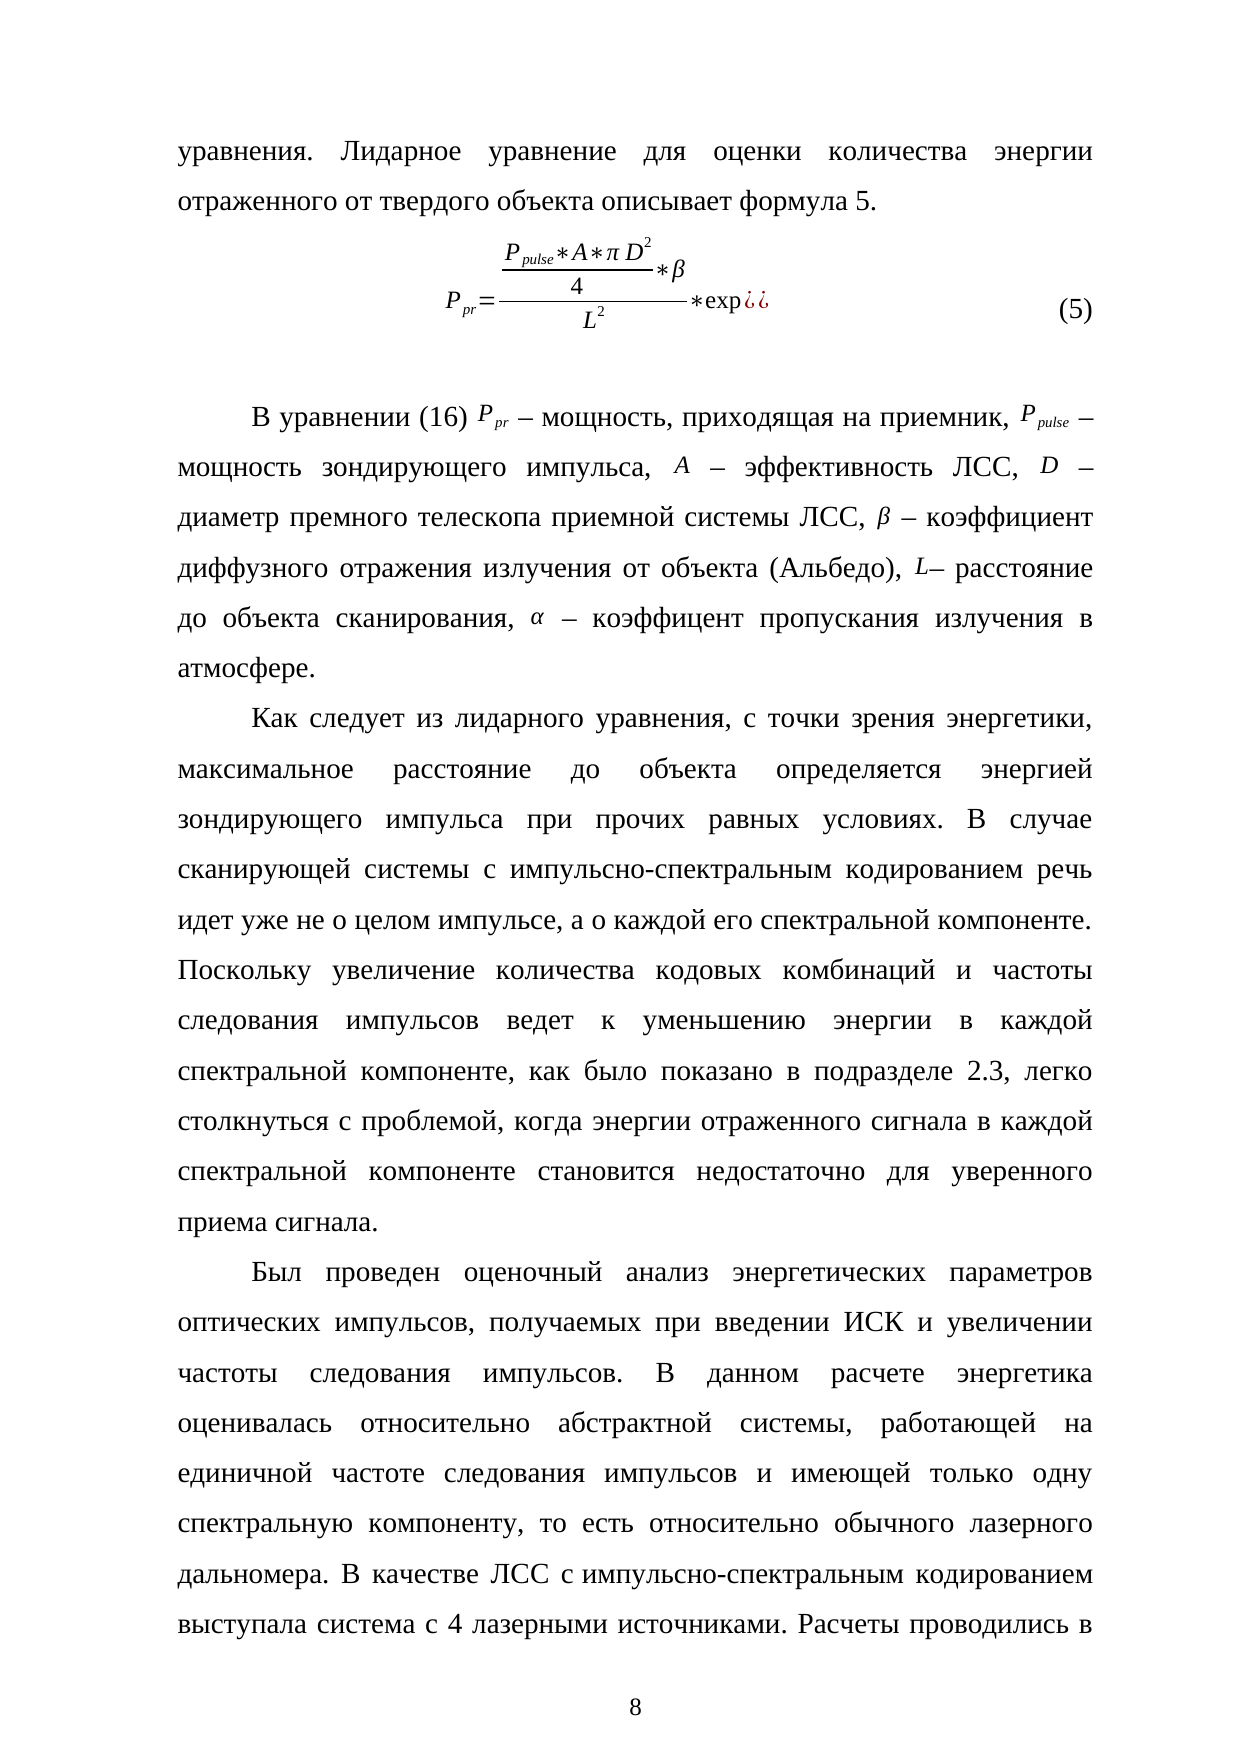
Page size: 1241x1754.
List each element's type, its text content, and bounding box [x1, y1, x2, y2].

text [177, 1254, 1093, 1640]
table_header [166, 233, 1047, 399]
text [177, 133, 1093, 217]
table_header (5) [1047, 233, 1104, 399]
text В уравнении (16) – мощность, приходящая на приемник, – мощность зондирующего импульса, – эффективность ЛСС, – диаметр премного телескопа приемной системы ЛСС, – коэффициент диффузного отражения излучения от объекта (Альбедо), – расстояние до объекта сканирования, – коэффицент пропускания излучения в атмосфере. [177, 399, 1093, 684]
text Как следует из лидарного уравнения, с точки зрения энергетики, максимальное расстояние до объекта определяется энергией зондирующего импульса при прочих равных условиях. В случае сканирующей системы с импульсно-спектральным кодированием речь идет уже не о целом импульсе, а о каждой его спектральной компоненте. Поскольку увеличение количества кодовых комбинаций и частоты следования импульсов ведет к уменьшению энергии в каждой спектральной компоненте, как было показано в подразделе 2.3, легко столкнуться с проблемой, когда энергии отраженного сигнала в каждой спектральной компоненте становится недостаточно для уверенного приема сигнала. [177, 701, 1093, 1237]
